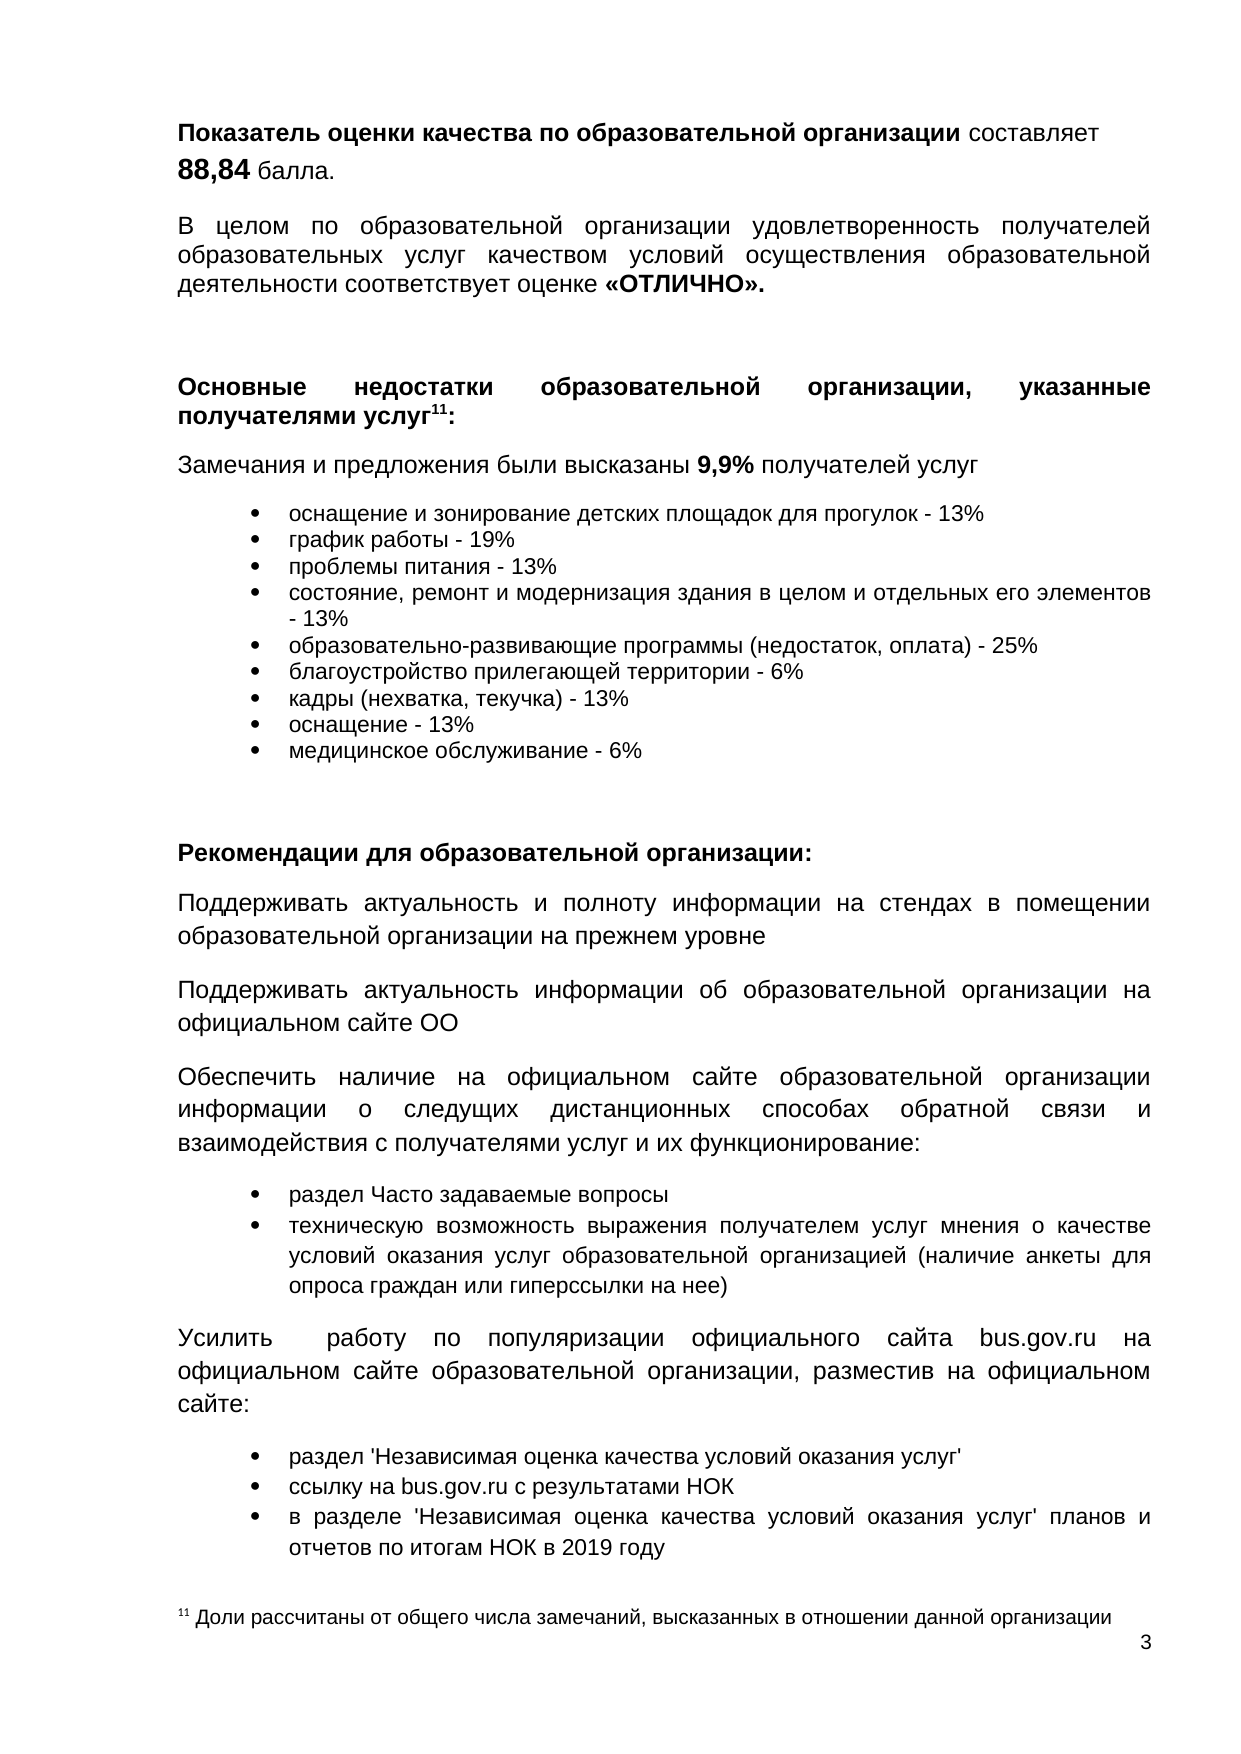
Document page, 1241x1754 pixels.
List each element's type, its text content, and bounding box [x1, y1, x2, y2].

list раздел Часто задаваемые вопросы [251, 1181, 1152, 1208]
text В целом по образовательной организации удовлетворенность получателей образовательных услуг качеством условий осуществления образовательной деятельности соответствует оценке «ОТЛИЧНО». [177, 211, 1152, 297]
text Поддерживать актуальность информации об образовательной организации на официальном сайте ОО [177, 974, 1152, 1036]
list график работы - 19% [251, 526, 1152, 553]
text Поддерживать актуальность и полноту информации на стендах в помещении образовательной организации на прежнем уровне [177, 888, 1152, 949]
list в разделе 'Независимая оценка качества условий оказания услуг' планов и отчетов по итогам НОК в 2019 году [251, 1503, 1152, 1560]
list образовательно-развивающие программы (недостаток, оплата) - 25% [251, 632, 1152, 658]
text Усилить работу по популяризации официального сайта bus.gov.ru на официальном сайте образовательной организации, разместив на официальном сайте: [177, 1323, 1152, 1418]
list ссылку на bus.gov.ru с результатами НОК [251, 1473, 1152, 1499]
list состояние, ремонт и модернизация здания в целом и отдельных его элементов - 13% [251, 579, 1152, 632]
list кадры (нехватка, текучка) - 13% [251, 684, 1152, 711]
list раздел 'Независимая оценка качества условий оказания услуг' [251, 1443, 1152, 1469]
text Замечания и предложения были высказаны 9,9% получателей услуг [177, 450, 1152, 479]
text Обеспечить наличие на официальном сайте образовательной организации информации о следущих дистанционных способах обратной связи и взаимодействия с получателями услуг и их функционирование: [177, 1061, 1152, 1156]
text Показатель оценки качества по образовательной организации составляет 88,84 балла. [177, 118, 1152, 185]
list проблемы питания - 13% [251, 553, 1152, 579]
list оснащение - 13% [251, 711, 1152, 737]
text Рекомендации для образовательной организации: [177, 838, 1152, 867]
list техническую возможность выражения получателем услуг мнения о качестве условий оказания услуг образовательной организацией (наличие анкеты для опроса граждан или гиперссылки на нее) [251, 1212, 1152, 1298]
text Основные недостатки образовательной организации, указанные получателями услуг: [177, 372, 1152, 429]
list благоустройство прилегающей территории - 6% [251, 658, 1152, 684]
list медицинское обслуживание - 6% [251, 737, 1152, 763]
list оснащение и зонирование детских площадок для прогулок - 13% [251, 500, 1152, 526]
